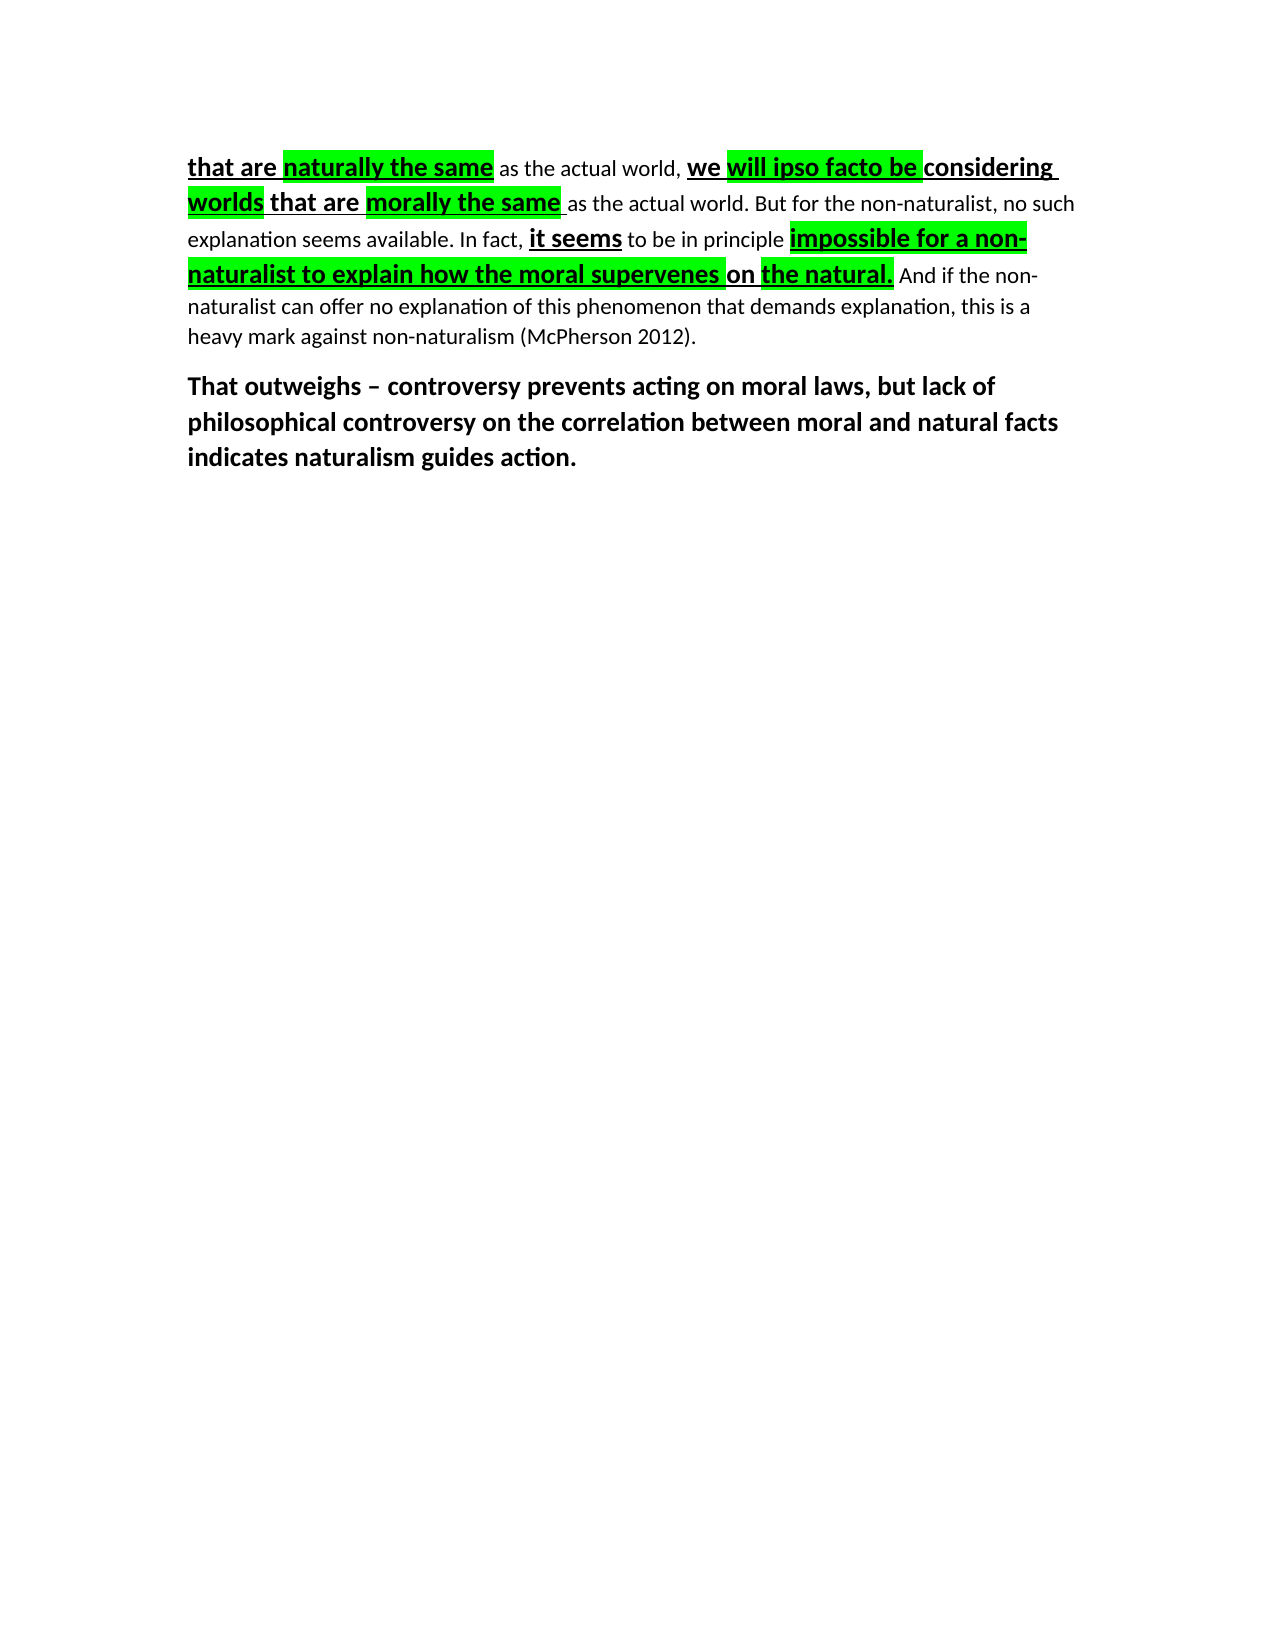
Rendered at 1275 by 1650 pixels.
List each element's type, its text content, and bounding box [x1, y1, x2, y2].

subtitle That outweighs – controversy prevents acting on moral laws, but lack of philosophical controversy on the correlation between moral and natural facts indicates naturalism guides action. [187, 369, 1087, 473]
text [187, 150, 1087, 350]
